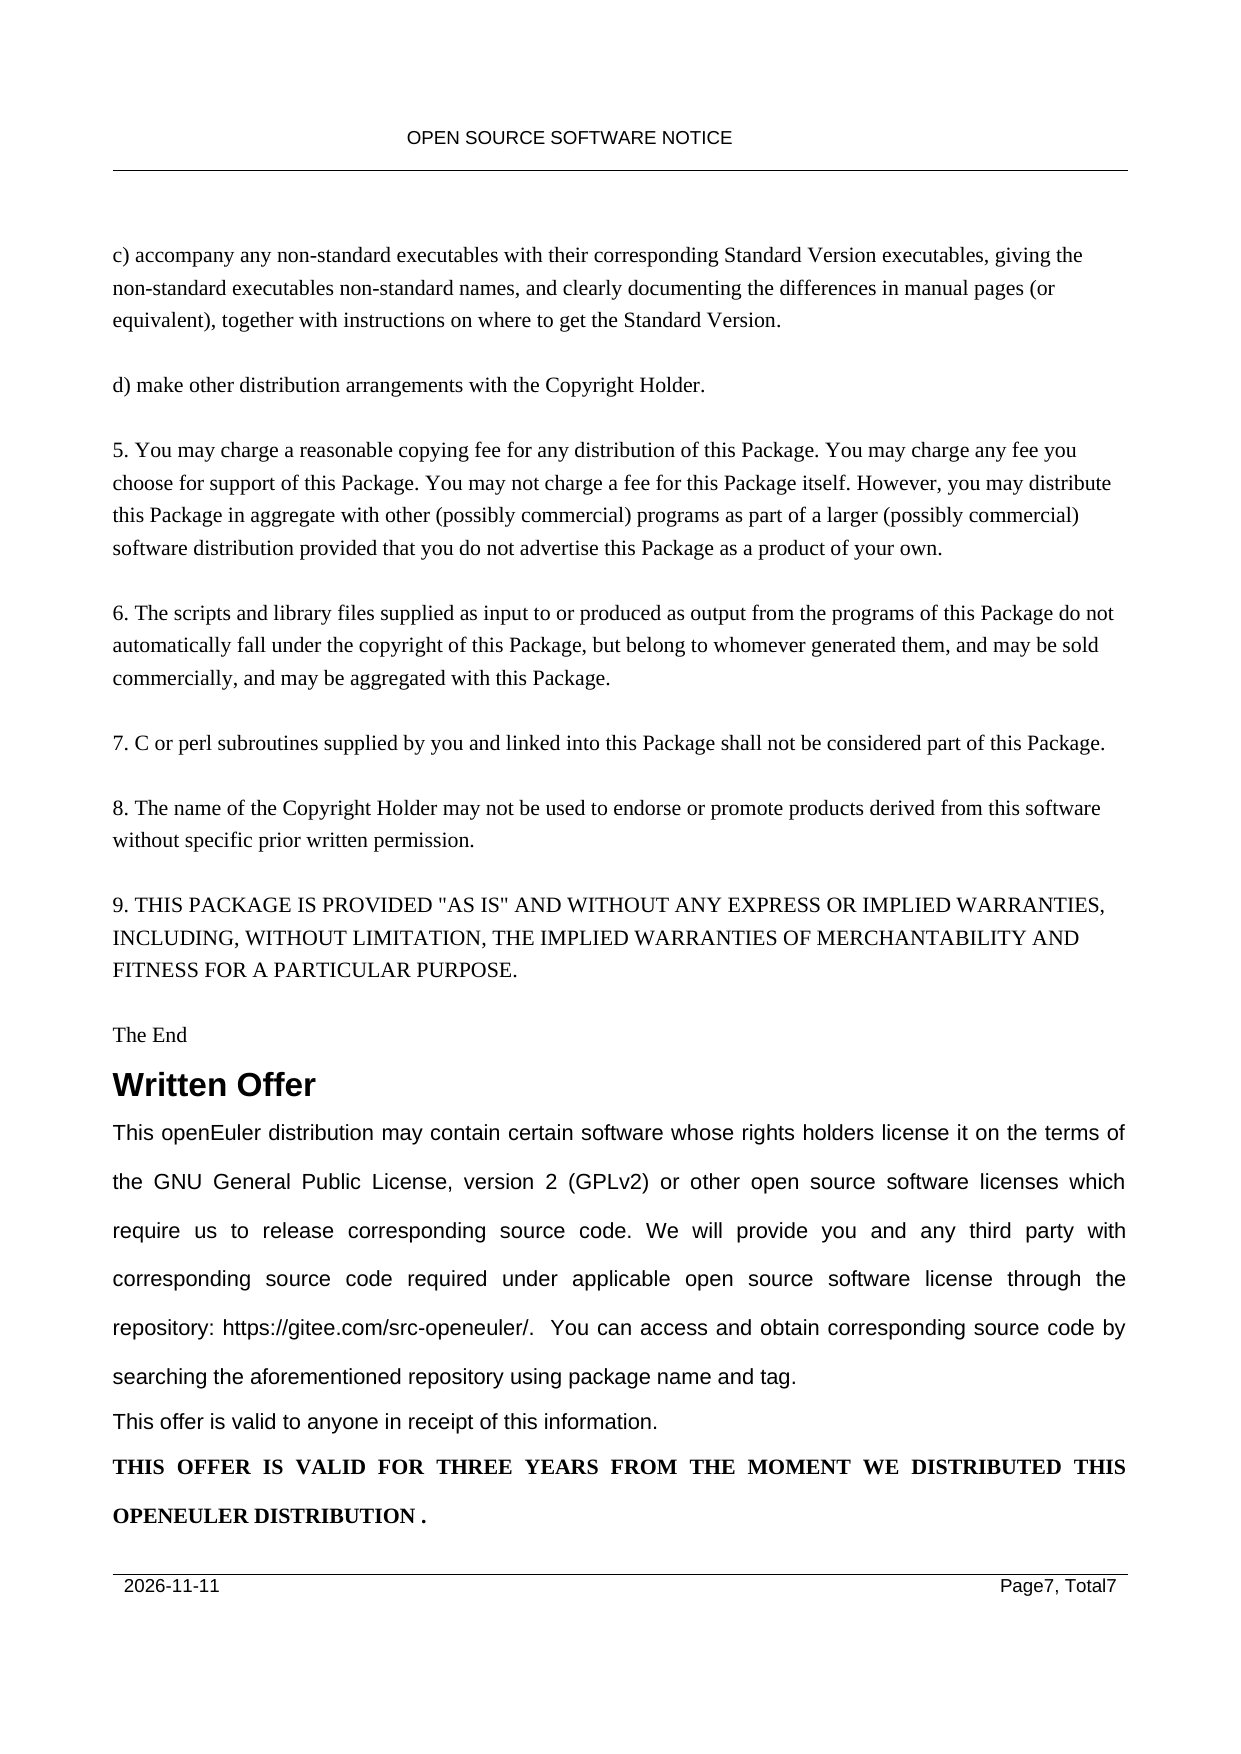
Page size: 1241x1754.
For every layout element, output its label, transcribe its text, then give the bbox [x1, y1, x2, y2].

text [112, 206, 1128, 1051]
text This openEuler distribution may contain certain software whose rights holders license it on the terms of the GNU General Public License, version 2 (GPLv2) or other open source software licenses which require us to release corresponding source code. We will provide you and any third party with corresponding source code required under applicable open source software license through the repository: https://gitee.com/src-openeuler/. You can access and obtain corresponding source code by searching the aforementioned repository using package name and tag. [112, 1116, 1128, 1393]
text Written Offer [112, 1051, 1128, 1116]
text THIS OFFER IS VALID FOR THREE YEARS FROM THE MOMENT WE DISTRIBUTED THIS OPENEULER DISTRIBUTION . [112, 1450, 1128, 1532]
text This offer is valid to anyone in receipt of this information. [112, 1405, 1128, 1438]
